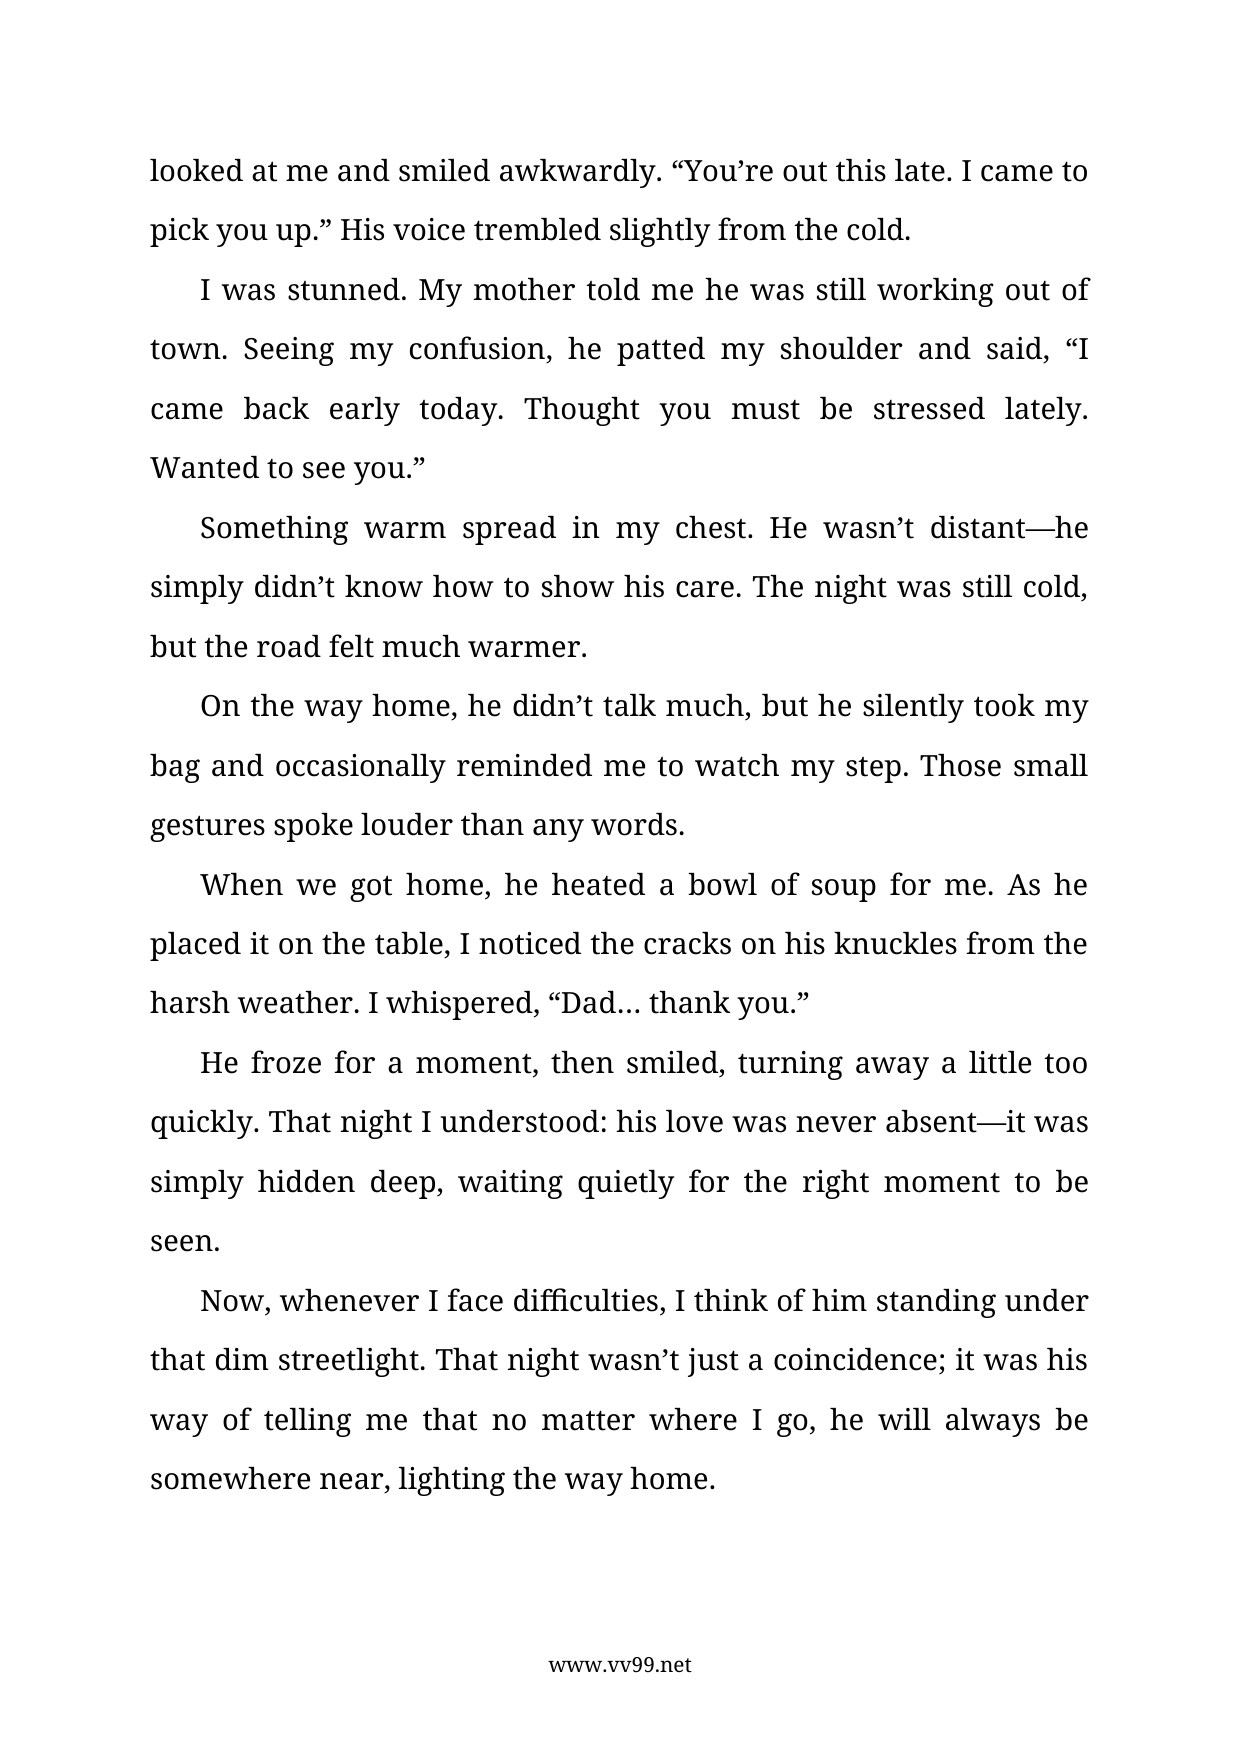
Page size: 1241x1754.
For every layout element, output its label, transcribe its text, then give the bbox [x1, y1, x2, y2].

text When we got home, he heated a bowl of soup for me. As he placed it on the table, I noticed the cracks on his knuckles from the harsh weather. I whispered, “Dad… thank you.” [150, 864, 1090, 1022]
text He froze for a moment, then smiled, turning away a little too quickly. That night I understood: his love was never absent—it was simply hidden deep, waiting quietly for the right moment to be seen. [150, 1042, 1090, 1260]
text On the way home, he didn’t talk much, but he silently took my bag and occasionally reminded me to watch my step. Those small gestures spoke louder than any words. [150, 685, 1090, 844]
text Something warm spread in my chest. He wasn’t distant—he simply didn’t know how to show his care. The night was still cold, but the road felt much warmer. [150, 507, 1090, 666]
text I was stunned. My mother told me he was still working out of town. Seeing my confusion, he patted my shoulder and said, “I came back early today. Thought you must be stressed lately. Wanted to see you.” [150, 269, 1090, 487]
text Now, whenever I face difficulties, I think of him standing under that dim streetlight. That night wasn’t just a coincidence; it was his way of telling me that no matter where I go, he will always be somewhere near, lighting the way home. [150, 1280, 1090, 1498]
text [150, 150, 1090, 249]
